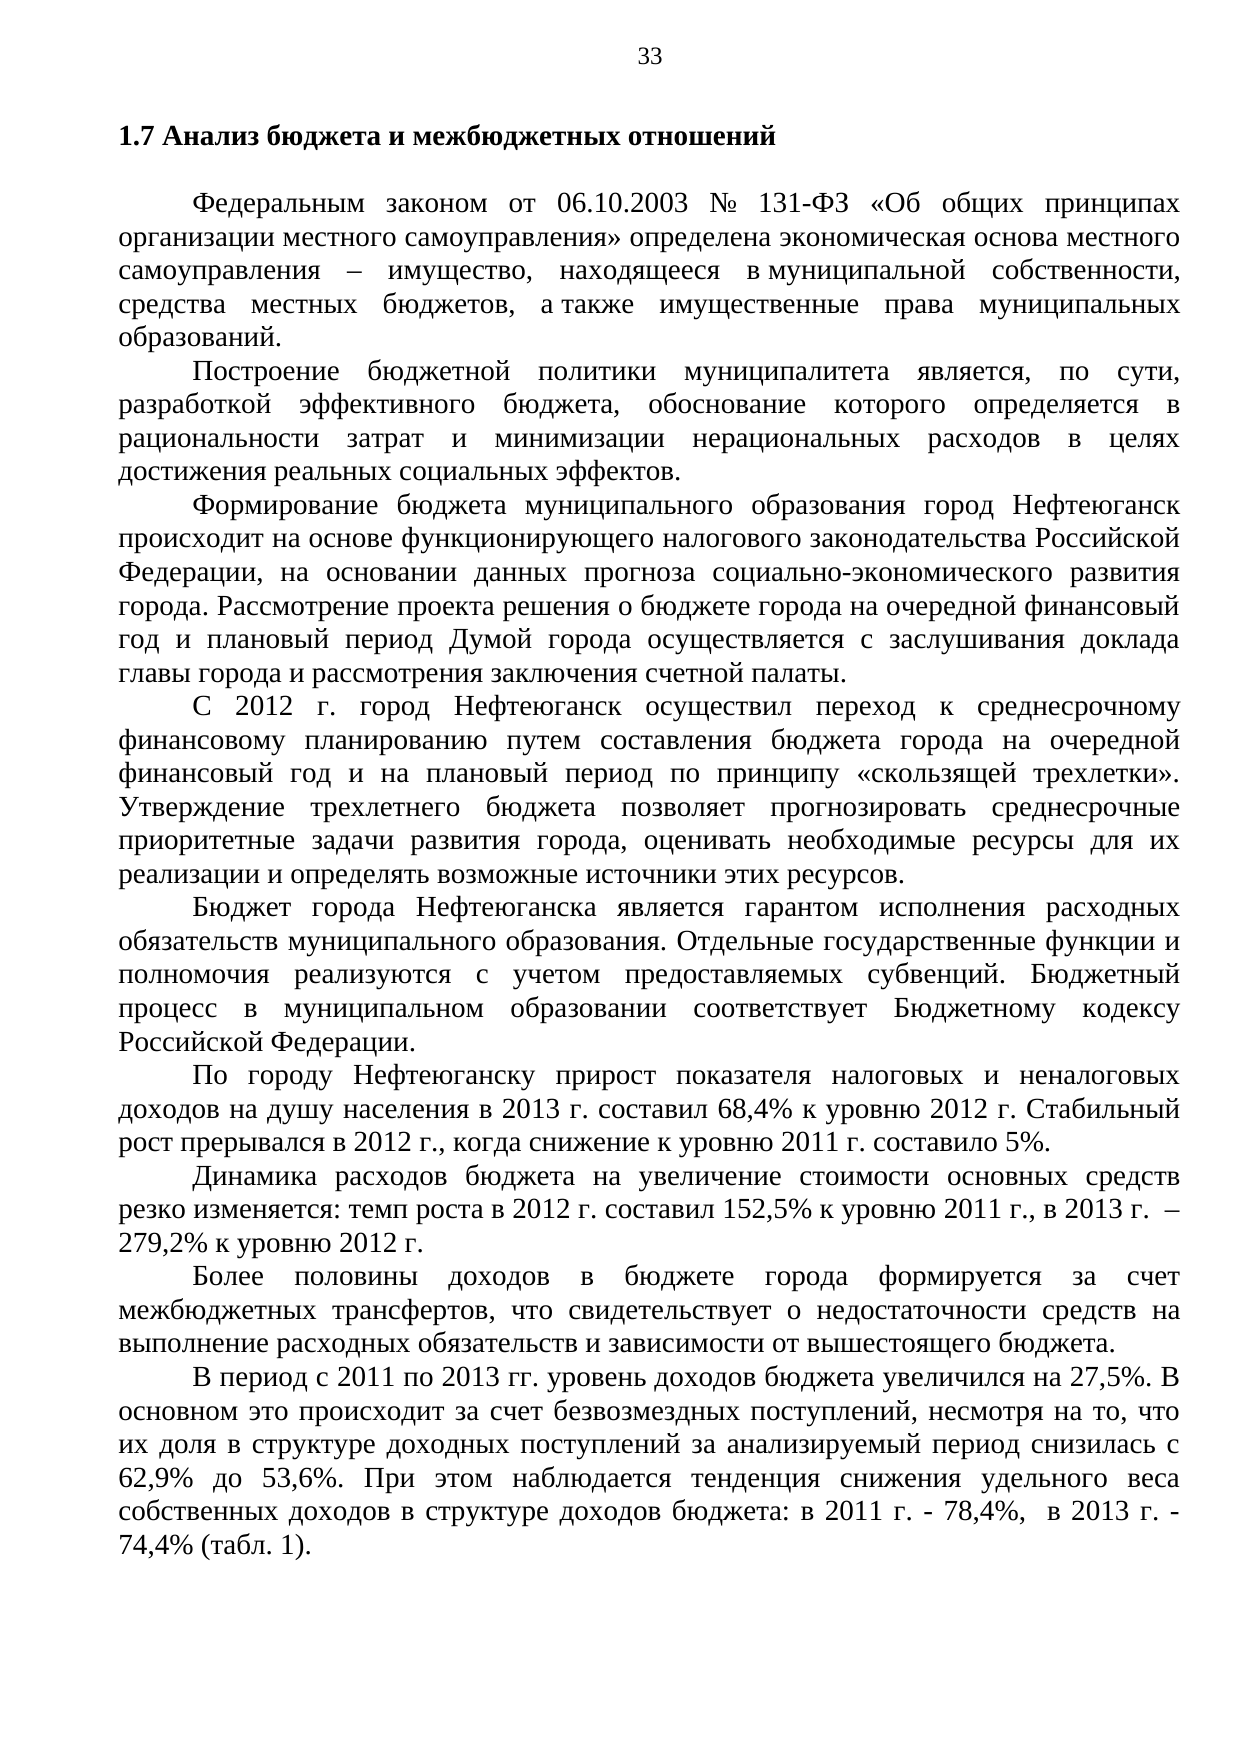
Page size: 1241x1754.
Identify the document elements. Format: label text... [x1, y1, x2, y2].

text В период с 2011 по 2013 гг. уровень доходов бюджета увеличился на 27,5%. В основном это происходит за счет безвозмездных поступлений, несмотря на то, что их доля в структуре доходных поступлений за анализируемый период снизилась с 62,9% до 53,6%. При этом наблюдается тенденция снижения удельного веса собственных доходов в структуре доходов бюджета: в 2011 г. - 78,4%, в 2013 г. - 74,4% (табл. 1). [118, 1359, 1181, 1560]
text Построение бюджетной политики муниципалитета является, по сути, разработкой эффективного бюджета, обоснование которого определяется в рациональности затрат и минимизации нерациональных расходов в целях достижения реальных социальных эффектов. [118, 353, 1181, 487]
text Динамика расходов бюджета на увеличение стоимости основных средств резко изменяется: темп роста в 2012 г. составил 152,5% к уровню 2011 г., в 2013 г. – 279,2% к уровню 2012 г. [118, 1158, 1181, 1258]
text Бюджет города Нефтеюганска является гарантом исполнения расходных обязательств муниципального образования. Отдельные государственные функции и полномочия реализуются с учетом предоставляемых субвенций. Бюджетный процесс в муниципальном образовании соответствует Бюджетному кодексу Российской Федерации. [118, 889, 1181, 1057]
text Более половины доходов в бюджете города формируется за счет межбюджетных трансфертов, что свидетельствует о недостаточности средств на выполнение расходных обязательств и зависимости от вышестоящего бюджета. [118, 1258, 1181, 1359]
text Федеральным законом от 06.10.2003 № 131-ФЗ «Об общих принципах организации местного самоуправления» определена экономическая основа местного самоуправления – имущество, находящееся в муниципальной собственности, средства местных бюджетов, а также имущественные права муниципальных образований. [118, 185, 1181, 353]
subtitle 1.7 Анализ бюджета и межбюджетных отношений [118, 118, 1181, 152]
text С 2012 г. город Нефтеюганск осуществил переход к среднесрочному финансовому планированию путем составления бюджета города на очередной финансовый год и на плановый период по принципу «скользящей трехлетки». Утверждение трехлетнего бюджета позволяет прогнозировать среднесрочные приоритетные задачи развития города, оценивать необходимые ресурсы для их реализации и определять возможные источники этих ресурсов. [118, 688, 1181, 889]
text Формирование бюджета муниципального образования город Нефтеюганск происходит на основе функционирующего налогового законодательства Российской Федерации, на основании данных прогноза социально-экономического развития города. Рассмотрение проекта решения о бюджете города на очередной финансовый год и плановый период Думой города осуществляется с заслушивания доклада главы города и рассмотрения заключения счетной палаты. [118, 487, 1181, 688]
text По городу Нефтеюганску прирост показателя налоговых и неналоговых доходов на душу населения в 2013 г. составил 68,4% к уровню 2012 г. Стабильный рост прерывался в 2012 г., когда снижение к уровню 2011 г. составило 5%. [118, 1057, 1181, 1158]
